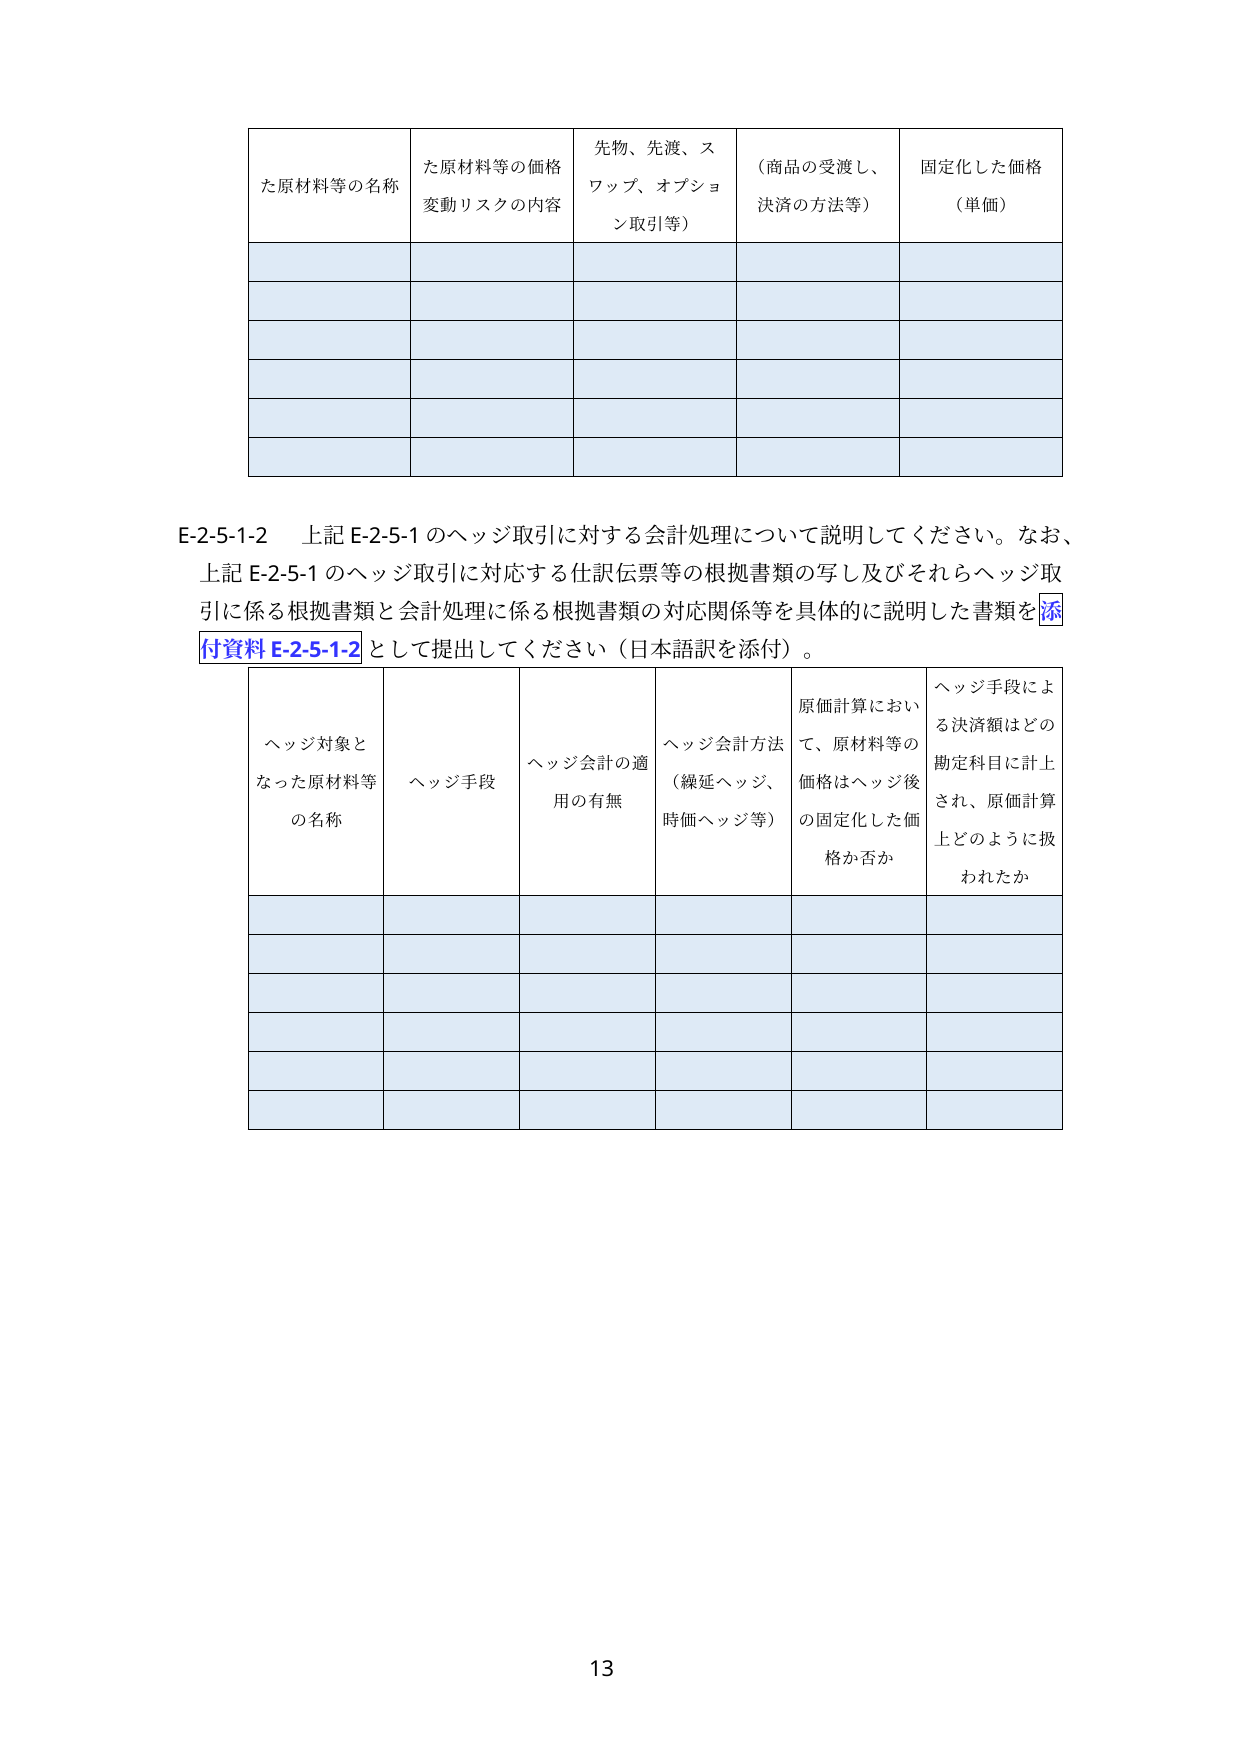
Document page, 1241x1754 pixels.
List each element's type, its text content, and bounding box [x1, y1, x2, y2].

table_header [574, 129, 736, 242]
table_cell [411, 243, 573, 281]
table_cell [737, 399, 899, 437]
table_cell [520, 1052, 655, 1090]
table_cell [249, 399, 410, 437]
table_cell [384, 1013, 519, 1051]
table_header ヘッジ取引により固定化した価格（単価） [900, 129, 1062, 242]
table_cell [927, 1091, 1062, 1129]
table_cell [900, 360, 1062, 398]
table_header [737, 129, 899, 242]
table_cell [249, 896, 383, 934]
table_cell [737, 282, 899, 320]
table_cell [927, 935, 1062, 973]
table_cell [574, 243, 736, 281]
table_cell [927, 1013, 1062, 1051]
table_cell [574, 399, 736, 437]
table_header ヘッジ手段による決済額はどの勘定科目に計上され、原価計算上どのように扱われたか [927, 668, 1062, 895]
table_cell [927, 974, 1062, 1012]
table_cell [384, 896, 519, 934]
table_header ヘッジ手段 [384, 668, 519, 895]
table_cell [249, 1013, 383, 1051]
table_cell [411, 438, 573, 476]
table_cell [384, 1091, 519, 1129]
table_cell [900, 321, 1062, 359]
table_cell [520, 896, 655, 934]
table_cell [656, 1013, 791, 1051]
table_cell [384, 935, 519, 973]
table_cell [900, 243, 1062, 281]
table_cell [249, 1052, 383, 1090]
table_cell [249, 974, 383, 1012]
subtitle 上記E-2-5-1のヘッジ取引に対する会計処理について説明してください。なお、上記E-2-5-1のヘッジ取引に対応する仕訳伝票等の根拠書類の写し及びそれらヘッジ取引に係る根拠書類と会計処理に係る根拠書類の対応関係等を具体的に説明した書類を添付資料E-2-5-1-2として提出してください（日本語訳を添付）。 [177, 515, 1063, 667]
table_cell [520, 935, 655, 973]
table_cell [792, 974, 926, 1012]
table_cell [927, 896, 1062, 934]
table_cell [411, 282, 573, 320]
table_cell [792, 935, 926, 973]
table_cell [792, 896, 926, 934]
table_cell [656, 974, 791, 1012]
table_header ヘッジ対象となった原材料等の名称 [249, 129, 410, 242]
table_cell [384, 974, 519, 1012]
table_cell [927, 1052, 1062, 1090]
table_cell [520, 1091, 655, 1129]
table_cell [574, 360, 736, 398]
table_cell [411, 399, 573, 437]
table_cell [792, 1091, 926, 1129]
table_cell [411, 321, 573, 359]
table_cell [249, 935, 383, 973]
table_cell [656, 896, 791, 934]
table_cell [656, 935, 791, 973]
table_cell [520, 1013, 655, 1051]
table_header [411, 129, 573, 242]
table_cell [249, 1091, 383, 1129]
table_cell [411, 360, 573, 398]
table_cell [792, 1013, 926, 1051]
table_cell [737, 243, 899, 281]
table_cell [574, 282, 736, 320]
table_header ヘッジ会計の適用の有無 [520, 668, 655, 895]
table_header 原価計算において、原材料等の価格はヘッジ後の固定化した価格か否か [792, 668, 926, 895]
table_cell [249, 243, 410, 281]
table_cell [737, 438, 899, 476]
table_header ヘッジ対象となった原材料等の名称 [249, 668, 383, 895]
table_cell [384, 1052, 519, 1090]
table_cell [900, 282, 1062, 320]
table_cell [900, 399, 1062, 437]
table_cell [520, 974, 655, 1012]
table_cell [249, 438, 410, 476]
table_cell [656, 1091, 791, 1129]
table_cell [249, 321, 410, 359]
table_header ヘッジ会計方法（繰延ヘッジ、時価ヘッジ等） [656, 668, 791, 895]
table_cell [574, 438, 736, 476]
table_cell [249, 282, 410, 320]
table_cell [737, 360, 899, 398]
table_cell [249, 360, 410, 398]
table_cell [900, 438, 1062, 476]
table_cell [792, 1052, 926, 1090]
table_cell [737, 321, 899, 359]
table_cell [656, 1052, 791, 1090]
table_cell [574, 321, 736, 359]
